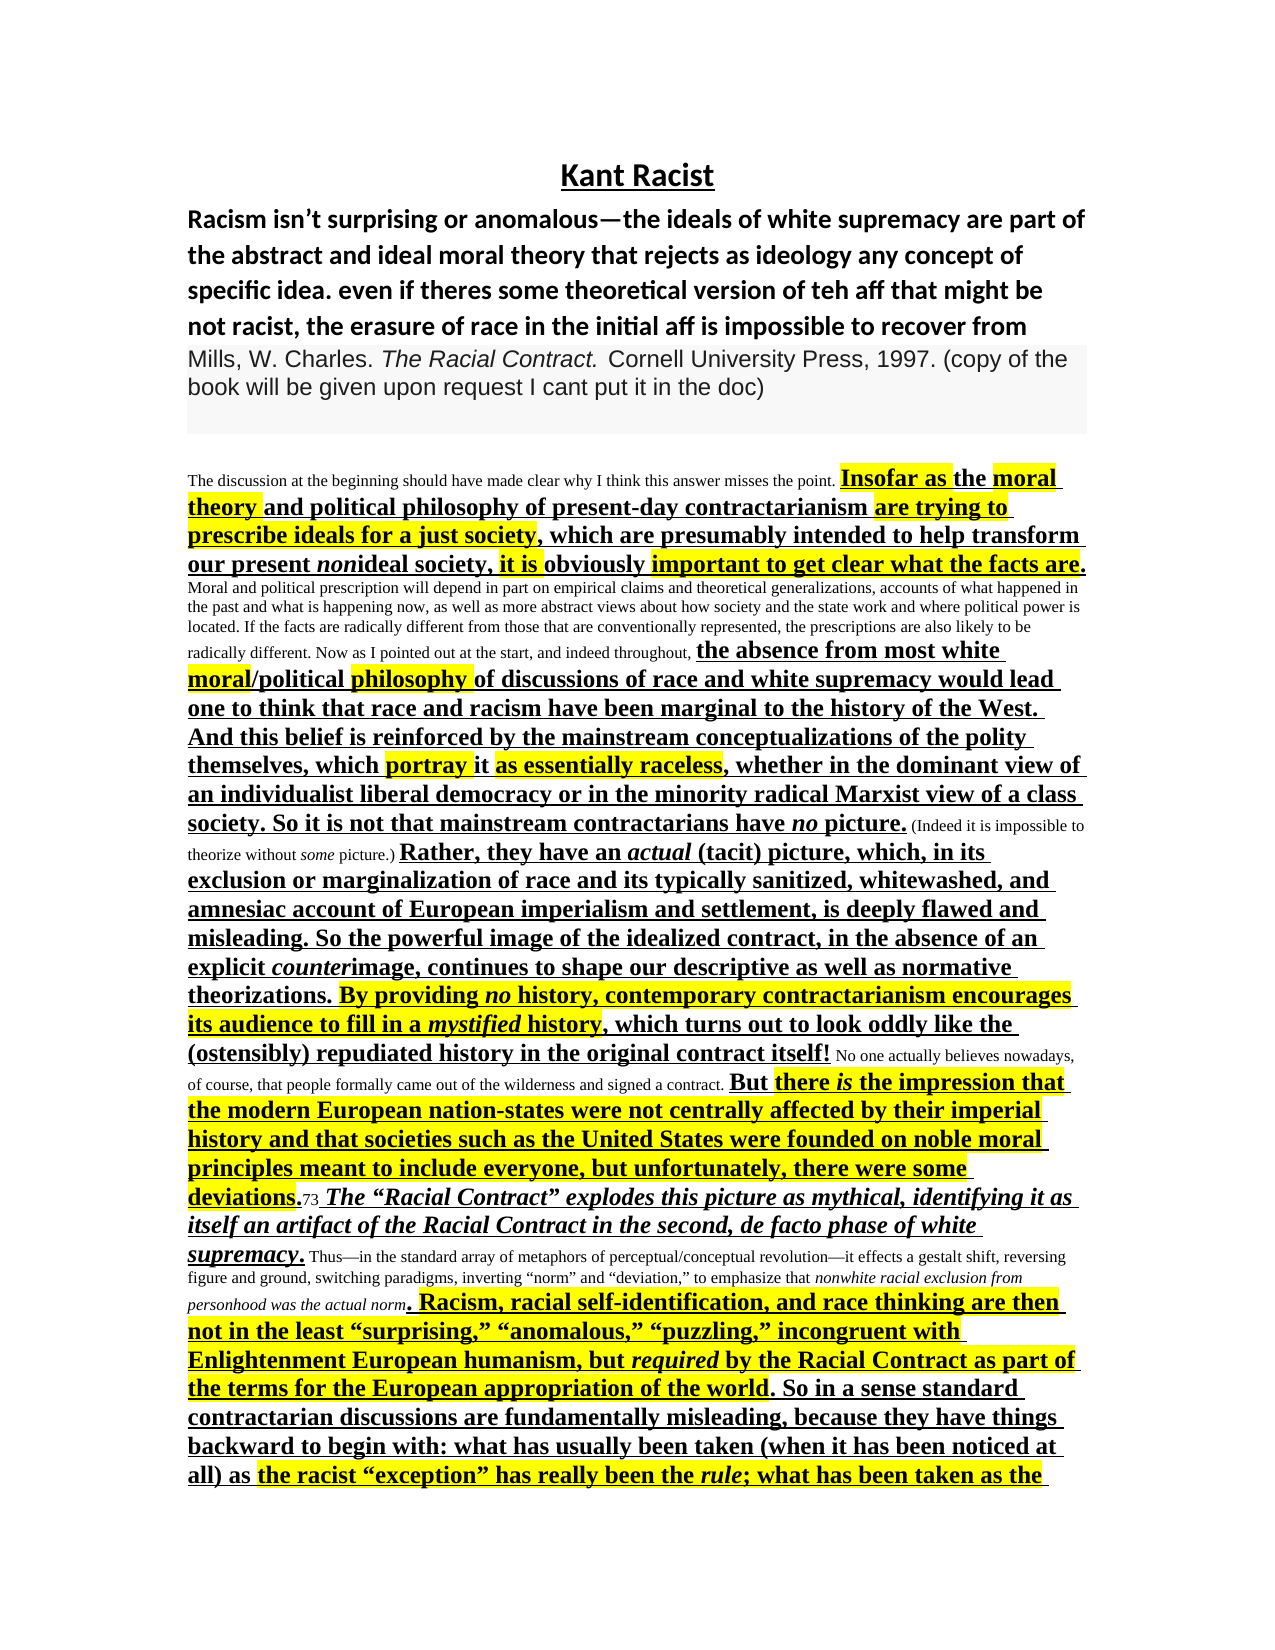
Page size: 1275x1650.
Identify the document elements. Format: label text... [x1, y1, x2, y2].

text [187, 777, 1087, 1488]
text Mills, W. Charles. The Racial Contract. Cornell University Press, 1997. (copy of the book will be given upon request I cant put it in the doc) [187, 345, 1087, 400]
subtitle Racism isn’t surprising or anomalous—the ideals of white supremacy are part of the abstract and ideal moral theory that rejects as ideology any concept of specific idea. even if theres some theoretical version of teh aff that might be not racist, the erasure of race in the initial aff is impossible to recover from [187, 202, 1087, 342]
subtitle Kant Racist [187, 154, 1087, 195]
